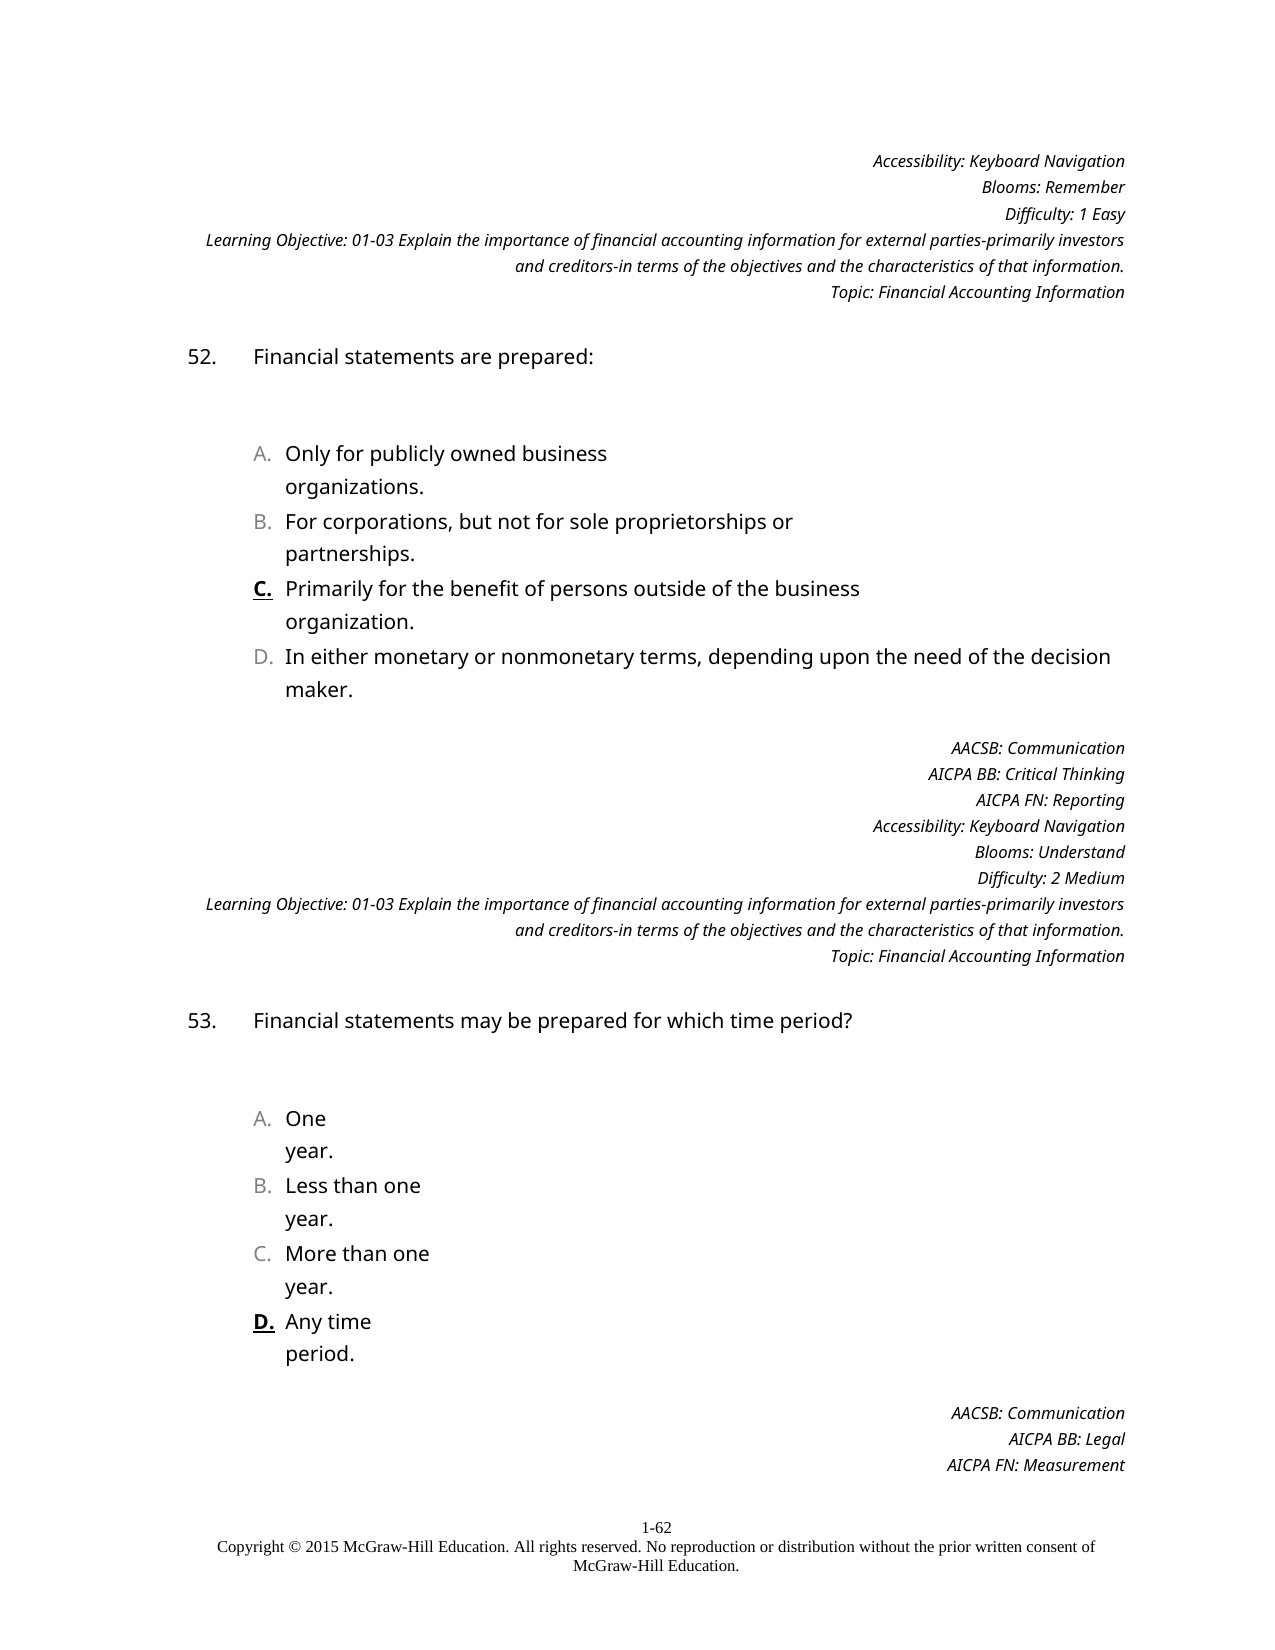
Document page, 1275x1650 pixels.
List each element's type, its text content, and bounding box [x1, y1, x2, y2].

table_header 52. [188, 342, 253, 707]
table_header Financial statements may be prepared for which time period? [253, 1006, 1125, 1372]
table_header AACSB: Communication AICPA BB: Critical Thinking AICPA FN: Reporting Accessibility: Keyboard Navigation Blooms: Understand Difficulty: 2 Medium Learning Objective: 01-03 Explain the importance of financial accounting information for external parties-primarily investors and creditors-in terms of the objectives and the characteristics of that information. Topic: Financial Accounting Information [188, 737, 1125, 1004]
table_header Financial statements are prepared: [253, 342, 1125, 707]
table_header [188, 1401, 1125, 1476]
table_header 53. [188, 1006, 253, 1372]
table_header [188, 150, 1125, 339]
